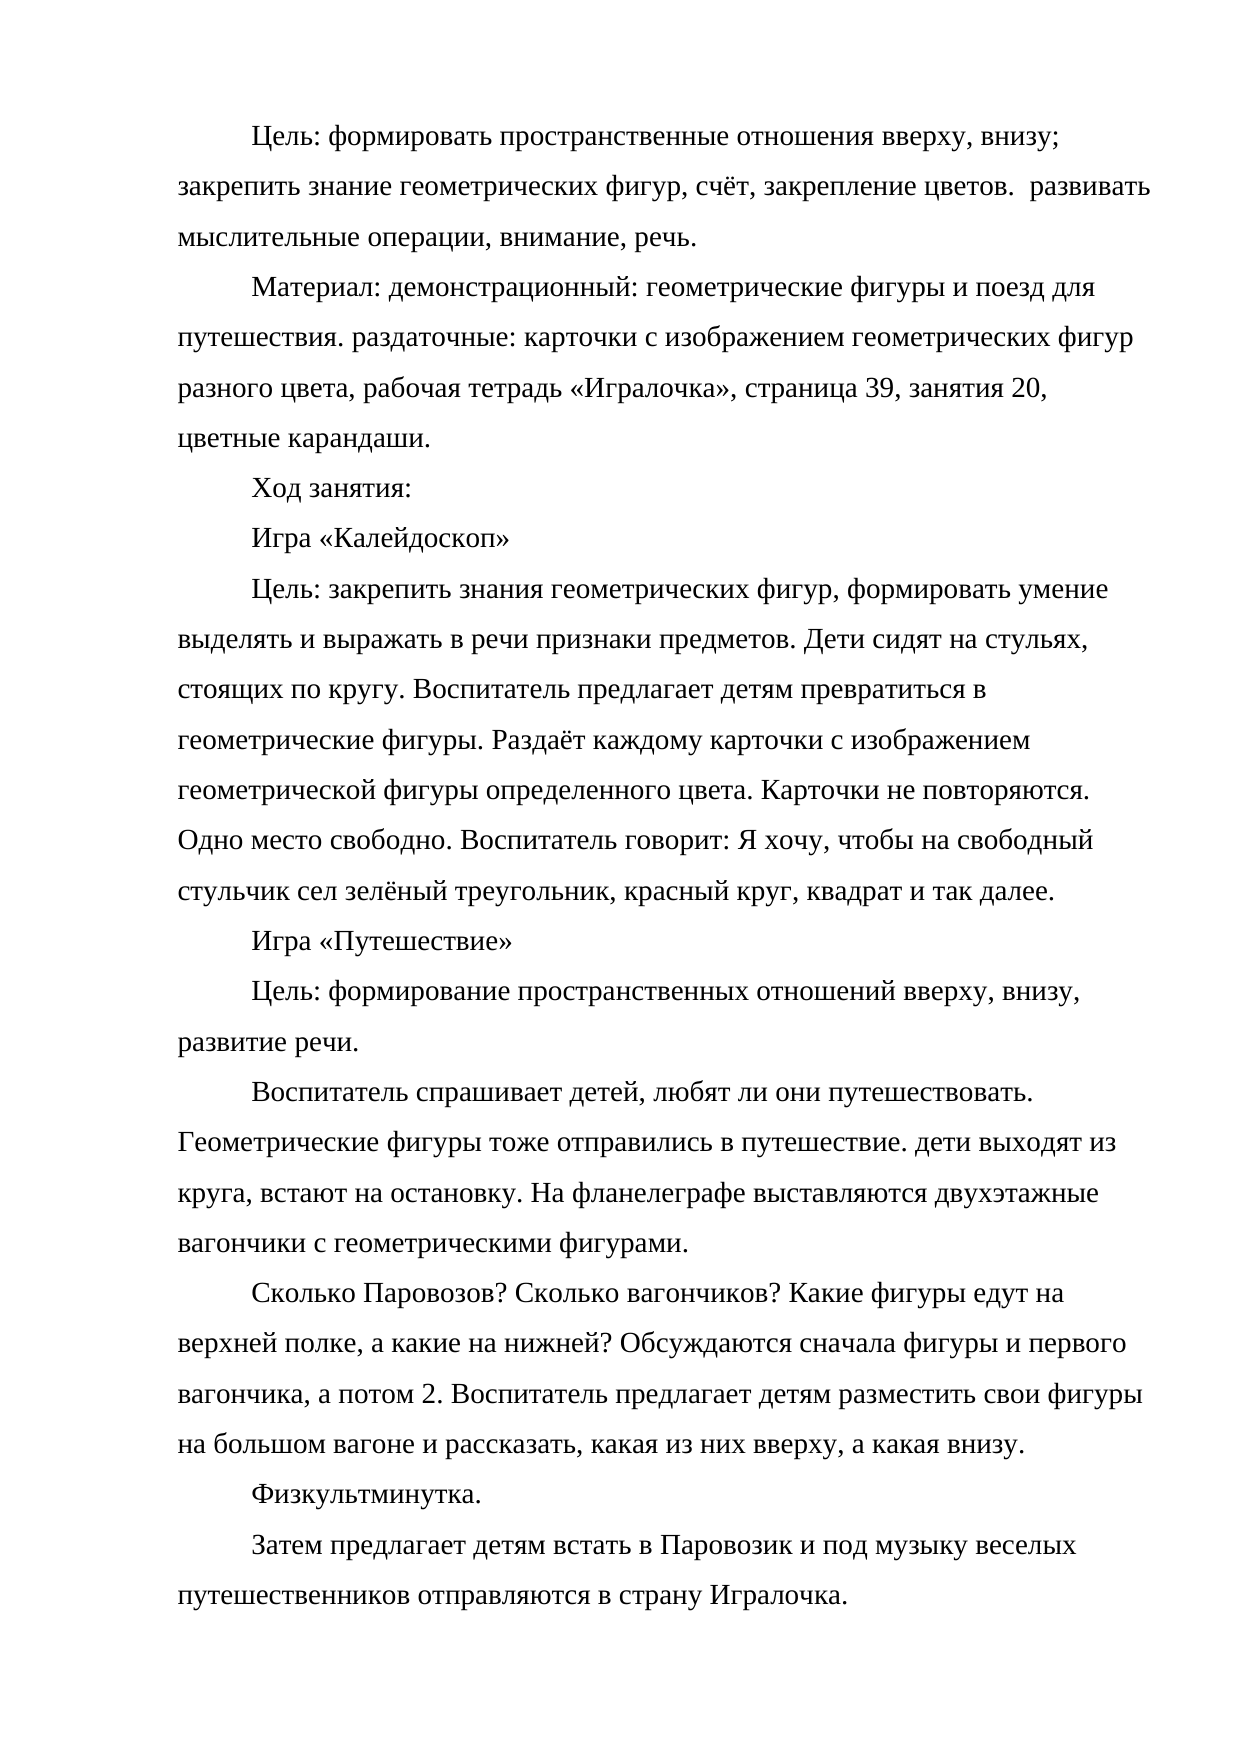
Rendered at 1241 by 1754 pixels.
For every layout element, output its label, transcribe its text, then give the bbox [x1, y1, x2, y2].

text Материал: демонстрационный: геометрические фигуры и поезд для путешествия. раздаточные: карточки с изображением геометрических фигур разного цвета, рабочая тетрадь «Игралочка», страница 39, занятия 20, цветные карандаши. [177, 269, 1152, 453]
text Ход занятия: [177, 470, 1152, 504]
text Цель: формировать пространственные отношения вверху, внизу; закрепить знание геометрических фигур, счёт, закрепление цветов. развивать мыслительные операции, внимание, речь. [177, 118, 1152, 252]
text Воспитатель спрашивает детей, любят ли они путешествовать. Геометрические фигуры тоже отправились в путешествие. дети выходят из круга, встают на остановку. На фланелеграфе выставляются двухэтажные вагончики с геометрическими фигурами. [177, 1074, 1152, 1258]
text Сколько Паровозов? Сколько вагончиков? Какие фигуры едут на верхней полке, а какие на нижней? Обсуждаются сначала фигуры и первого вагончика, а потом 2. Воспитатель предлагает детям разместить свои фигуры на большом вагоне и рассказать, какая из них вверху, а какая внизу. [177, 1275, 1152, 1460]
text Цель: формирование пространственных отношений вверху, внизу, развитие речи. [177, 973, 1152, 1057]
text Игра «Путешествие» [177, 923, 1152, 957]
text Цель: закрепить знания геометрических фигур, формировать умение выделять и выражать в речи признаки предметов. Дети сидят на стульях, стоящих по кругу. Воспитатель предлагает детям превратиться в геометрические фигуры. Раздаёт каждому карточки с изображением геометрической фигуры определенного цвета. Карточки не повторяются. Одно место свободно. Воспитатель говорит: Я хочу, чтобы на свободный стульчик сел зелёный треугольник, красный круг, квадрат и так далее. [177, 571, 1152, 906]
text Игра «Калейдоскоп» [177, 521, 1152, 554]
text Затем предлагает детям встать в Паровозик и под музыку веселых путешественников отправляются в страну Игралочка. [177, 1527, 1152, 1611]
text Физкультминутка. [177, 1477, 1152, 1510]
